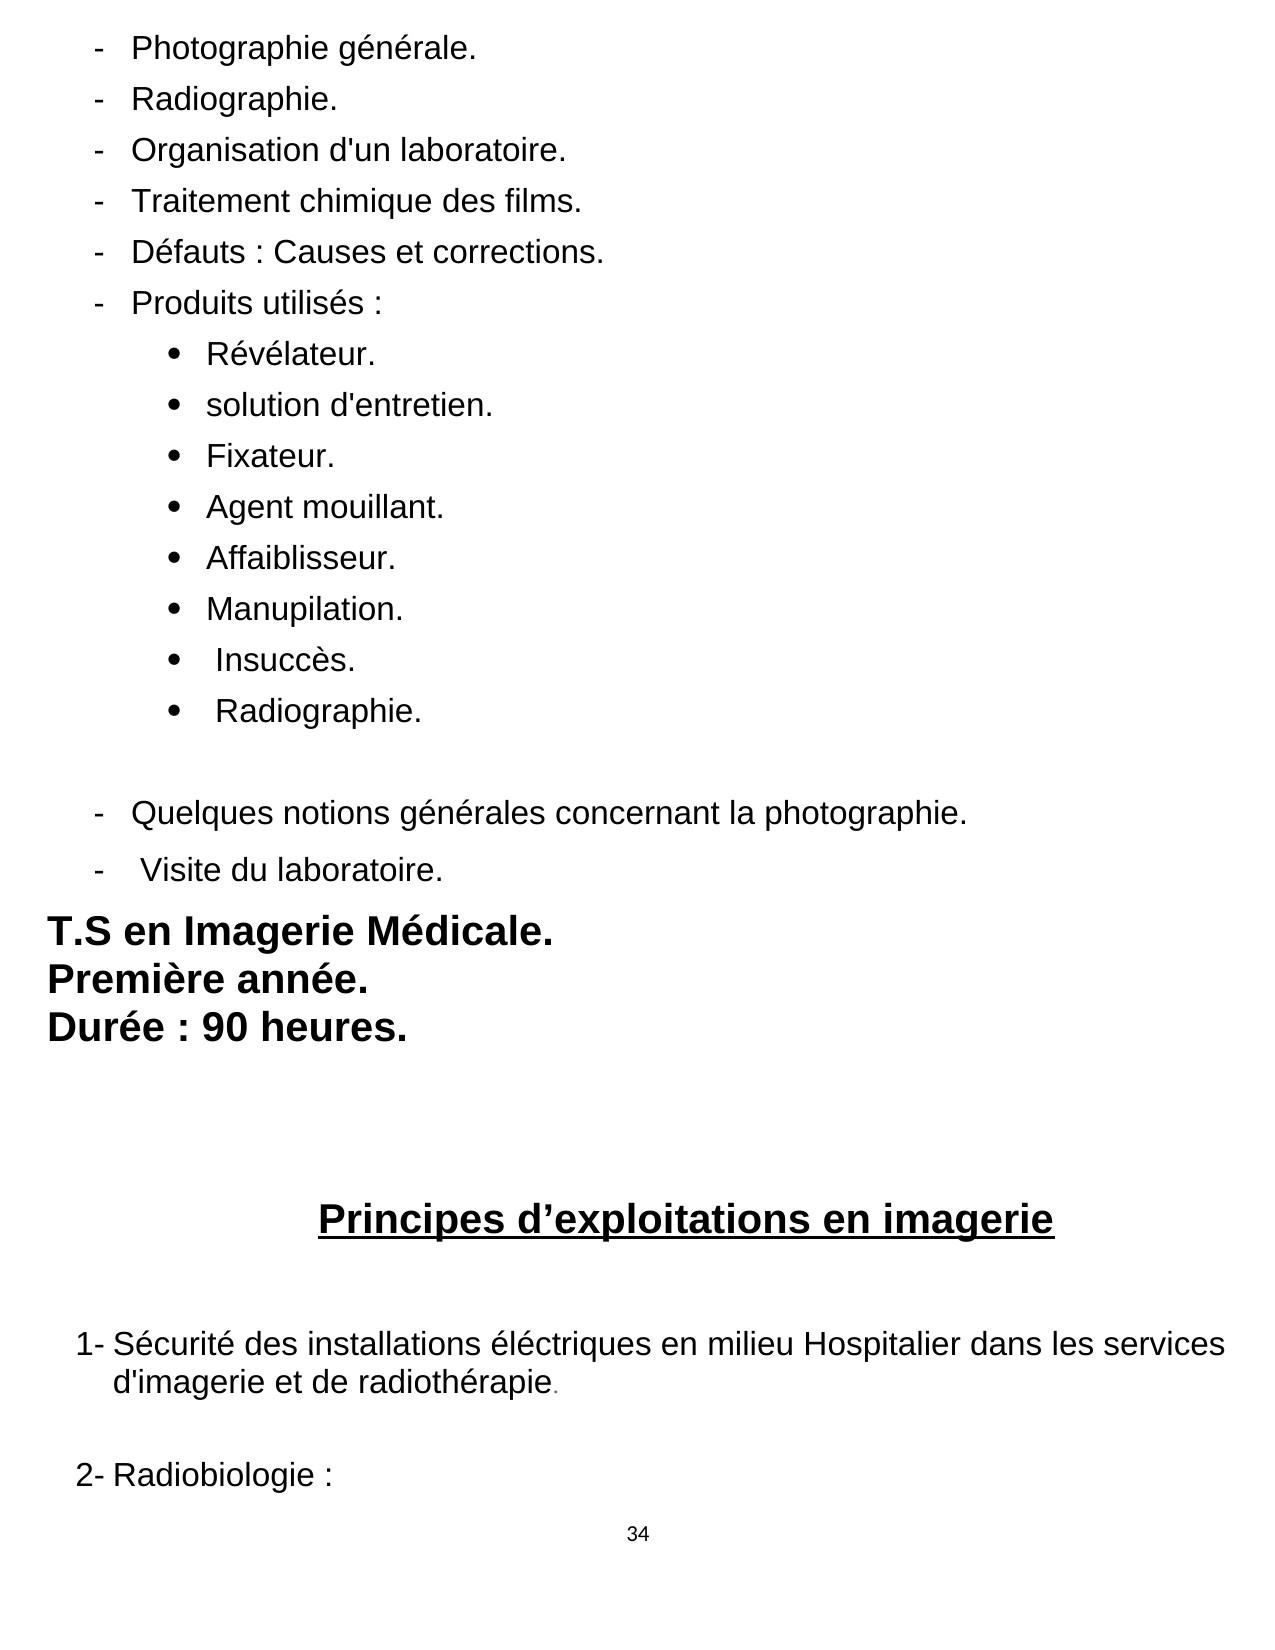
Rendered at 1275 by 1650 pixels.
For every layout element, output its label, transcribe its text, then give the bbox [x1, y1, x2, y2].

list Produits utilisés : [93, 283, 1228, 321]
list solution d'entretien. [168, 385, 1228, 423]
text T.S en Imagerie Médicale. [47, 906, 1228, 954]
list Radiographie. [93, 79, 1228, 117]
list Organisation d'un laboratoire. [93, 130, 1228, 168]
list Insuccès. [168, 640, 1228, 678]
list Radiographie. [168, 691, 1228, 729]
list Manupilation. [168, 589, 1228, 627]
text Durée : 90 heures. [47, 1002, 1228, 1050]
list Radiobiologie : [75, 1455, 1228, 1494]
text Première année. [47, 954, 1228, 1002]
list Affaiblisseur. [168, 538, 1228, 576]
list Quelques notions générales concernant la photographie. [93, 793, 1228, 831]
list Défauts : Causes et corrections. [93, 232, 1228, 270]
list Traitement chimique des films. [93, 181, 1228, 219]
text Principes d’exploitations en imagerie [318, 1195, 1228, 1243]
list Révélateur. [168, 334, 1228, 372]
list Photographie générale. [93, 28, 1228, 67]
list Visite du laboratoire. [93, 850, 1228, 888]
list Agent mouillant. [168, 487, 1228, 525]
list Sécurité des installations éléctriques en milieu Hospitalier dans les services d'imagerie et de radiothérapie. [75, 1324, 1228, 1401]
list Fixateur. [168, 436, 1228, 474]
